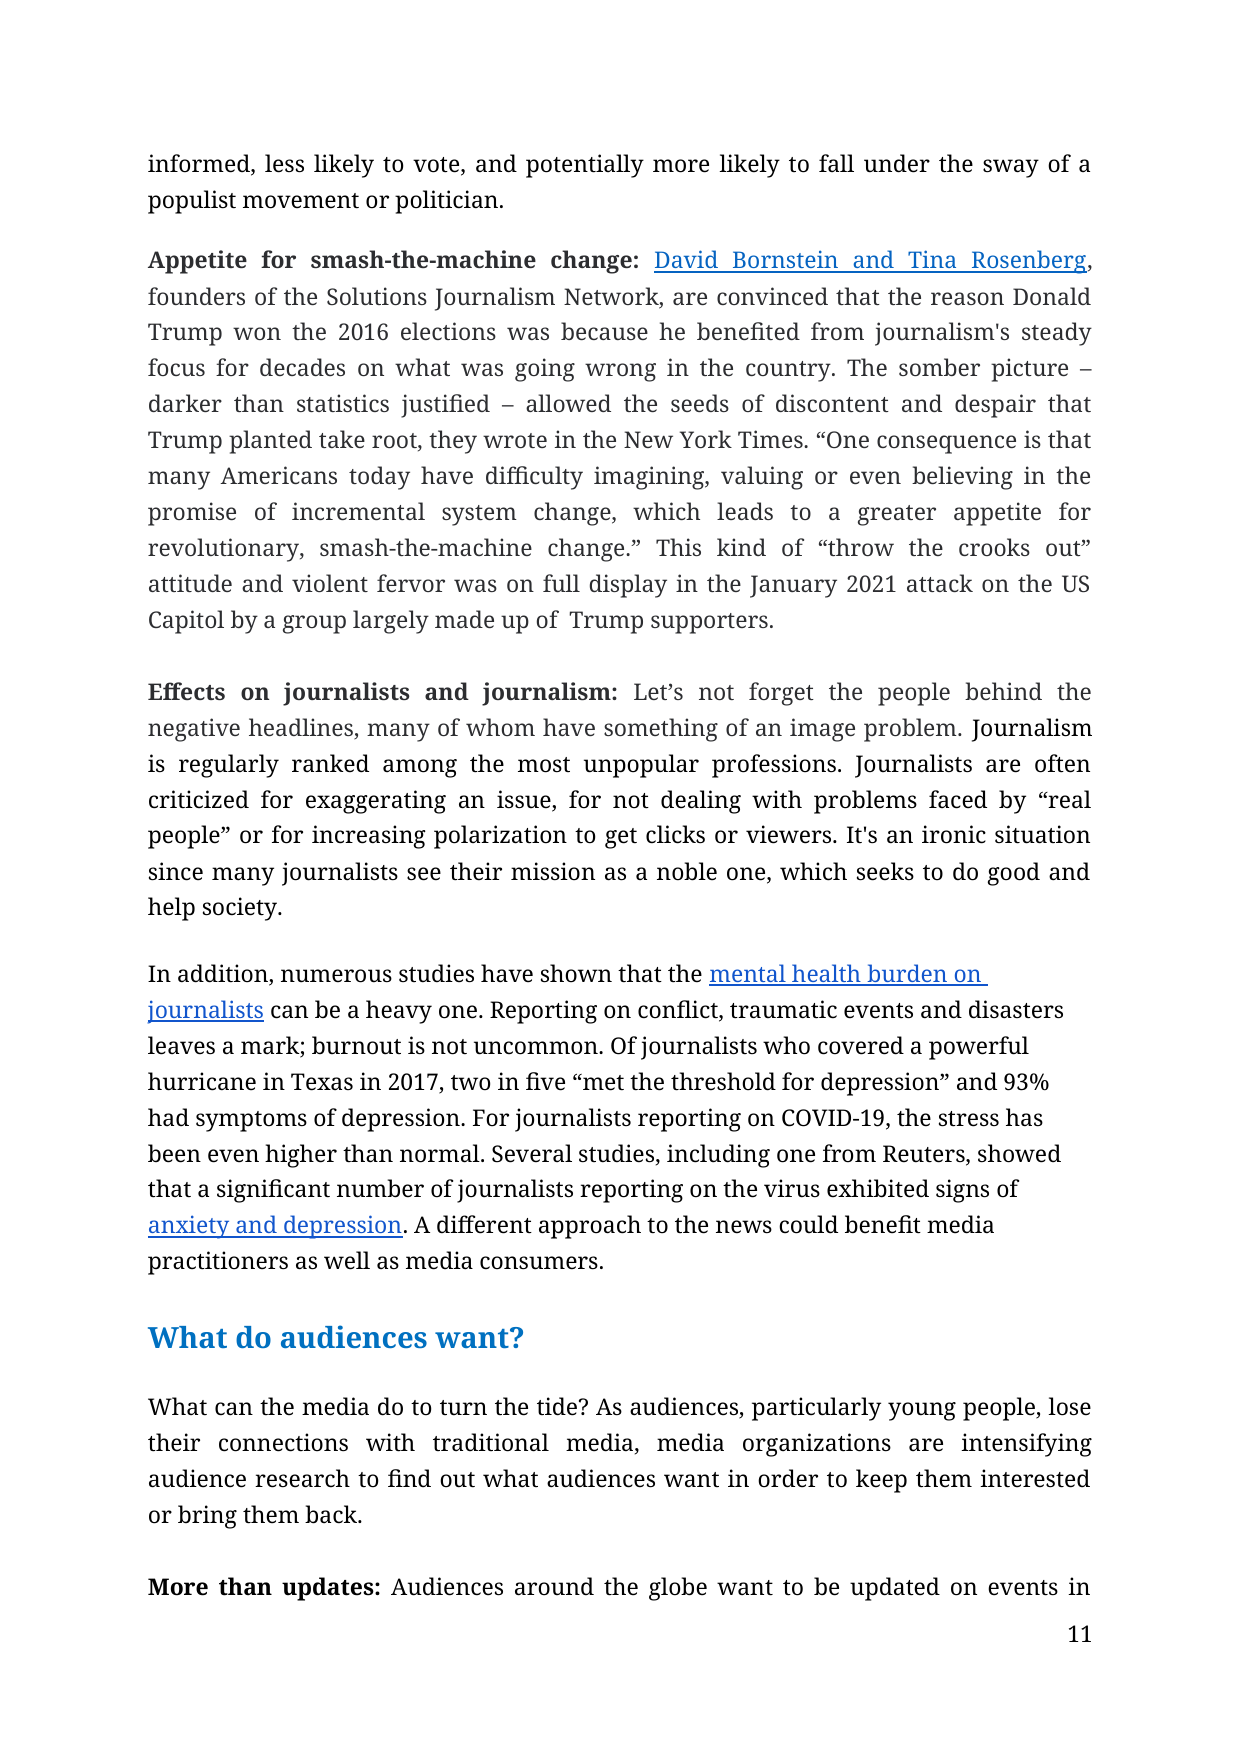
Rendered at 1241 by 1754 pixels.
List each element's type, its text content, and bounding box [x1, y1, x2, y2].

text What can the media do to turn the tide? As audiences, particularly young people, lose their connections with traditional media, media organizations are intensifying audience research to find out what audiences want in order to keep them interested or bring them back. [148, 1391, 1093, 1530]
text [148, 148, 1093, 215]
text Effects on journalists and journalism: Let’s not forget the people behind the negative headlines, many of whom have something of an image problem. Journalism is regularly ranked among the most unpopular professions. Journalists are often criticized for exaggerating an issue, for not dealing with problems faced by “real people” or for increasing polarization to get clicks or viewers. It's an ironic situation since many journalists see their mission as a noble one, which seeks to do good and help society. [148, 676, 1093, 923]
text In addition, numerous studies have shown that the mental health burden on journalists can be a heavy one. Reporting on conflict, traumatic events and disasters leaves a mark; burnout is not uncommon. Of journalists who covered a powerful hurricane in Texas in 2017, two in five “met the threshold for depression” and 93% had symptoms of depression. For journalists reporting on COVID-19, the stress has been even higher than normal. Several studies, including one from Reuters, showed that a significant number of journalists reporting on the virus exhibited signs of anxiety and depression. A different approach to the news could benefit media practitioners as well as media consumers. [148, 958, 1093, 1277]
text What do audiences want? [148, 1317, 1093, 1357]
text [148, 1571, 1093, 1602]
text Appetite for smash-the-machine change: David Bornstein and Tina Rosenberg, founders of the Solutions Journalism Network, are convinced that the reason Donald Trump won the 2016 elections was because he benefited from journalism's steady focus for decades on what was going wrong in the country. The somber picture – darker than statistics justified – allowed the seeds of discontent and despair that Trump planted take root, they wrote in the New York Times. “One consequence is that many Americans today have difficulty imagining, valuing or even believing in the promise of incremental system change, which leads to a greater appetite for revolutionary, smash-the-machine change.” This kind of “throw the crooks out” attitude and violent fervor was on full display in the January 2021 attack on the US Capitol by a group largely made up of Trump supporters. [148, 244, 1093, 635]
